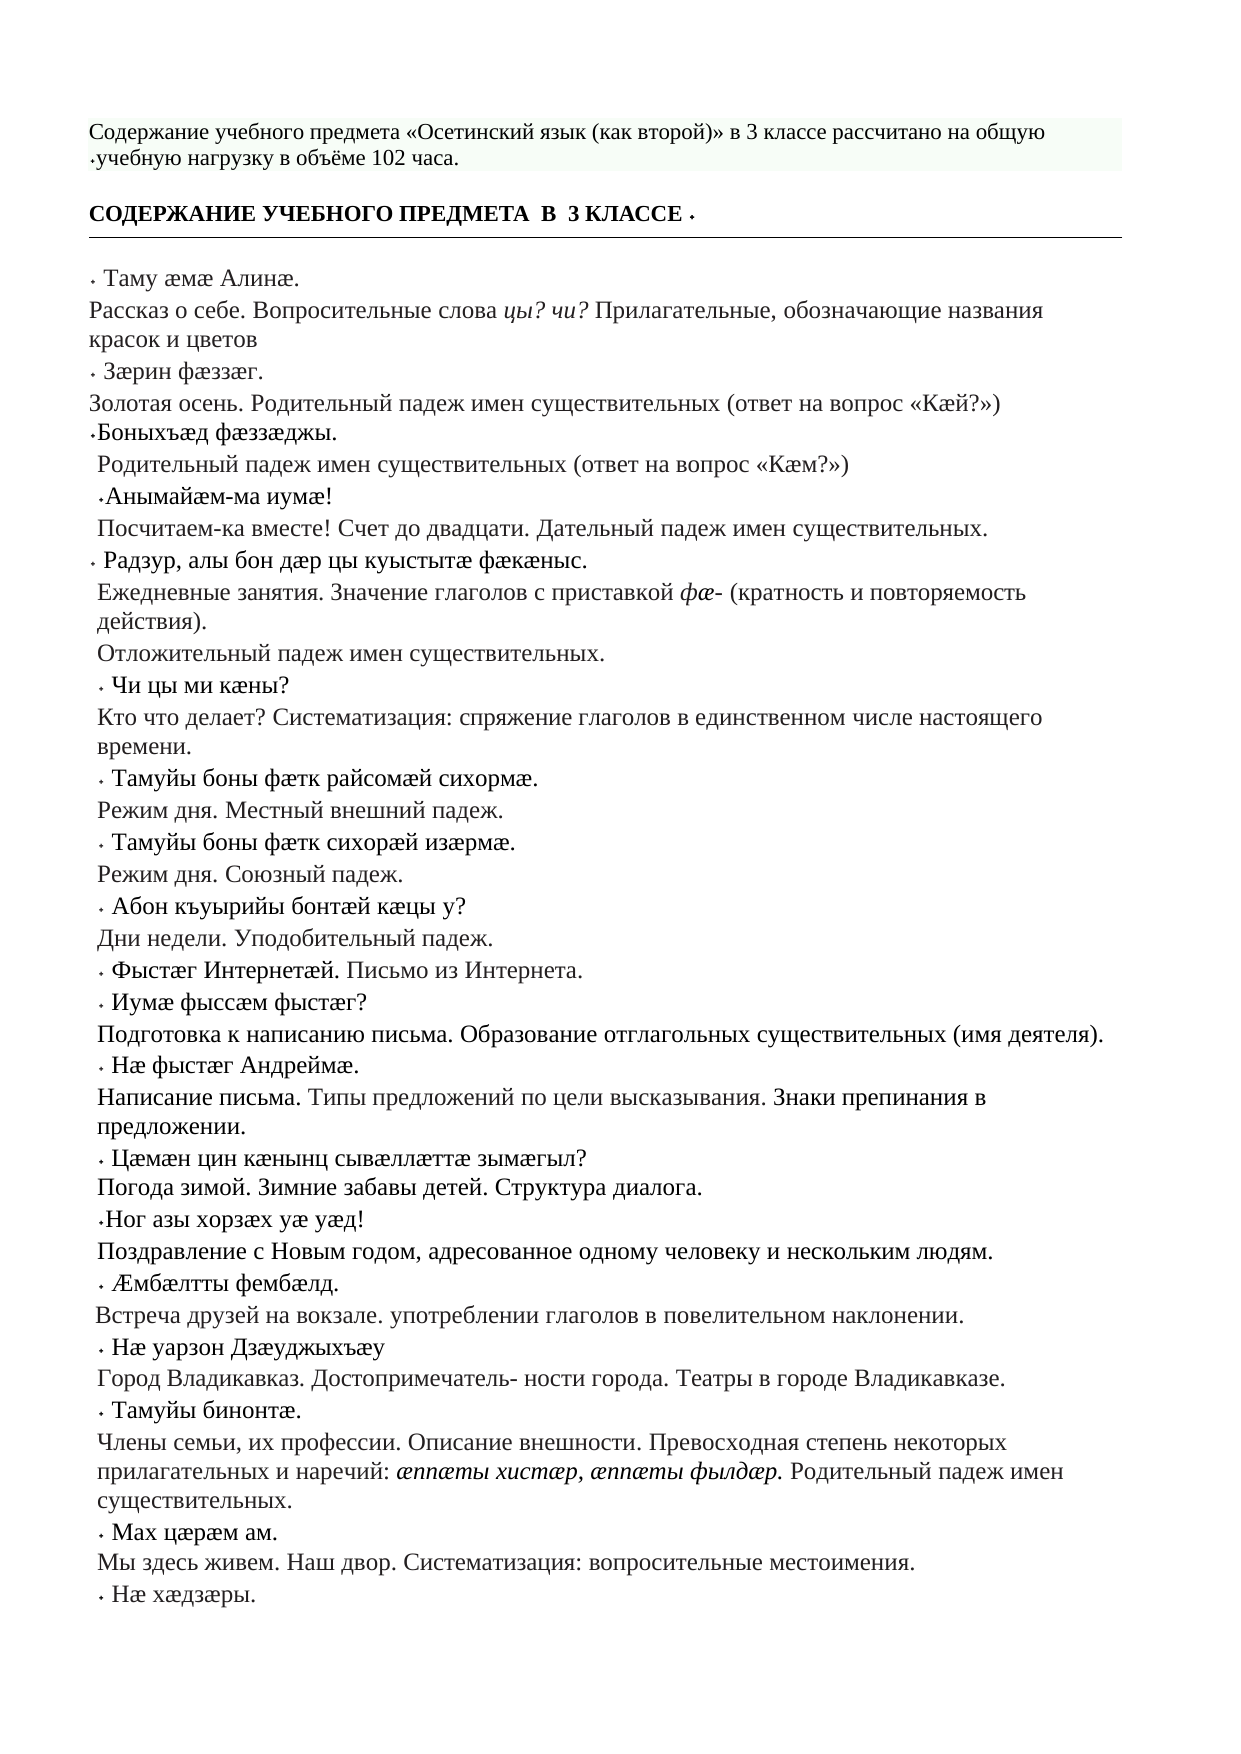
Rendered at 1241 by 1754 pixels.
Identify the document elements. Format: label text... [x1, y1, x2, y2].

text ˖ Радзур, алы бон дæр цы куыстытæ фæкæныс. [88, 545, 1099, 574]
text Режим дня. Местный внешний падеж. [97, 795, 1099, 824]
text ˖ Абон къуырийы бонтæй кæцы у? [97, 891, 1099, 920]
text Встреча друзей на вокзале. употреблении глаголов в повелительном наклонении. [88, 1300, 1099, 1329]
text Рассказ о себе. Вопросительные слова цы? чи? Прилагательные, обозначающие названия красок и цветов [88, 296, 1091, 353]
text ˖ Мах цæрæм ам. [97, 1517, 1099, 1546]
text ˖ Нæ уарзон Дзæуджыхъæу [97, 1332, 1099, 1361]
text ˖Боныхъæд фæззæджы. [88, 417, 1122, 446]
text Кто что делает? Систематизация: спряжение глаголов в единственном числе настоящего времени. [97, 702, 1099, 760]
text ˖ Иумæ фыссæм фыстæг? [97, 987, 1099, 1016]
text Дни недели. Уподобительный падеж. [97, 923, 1099, 952]
text ˖ Тамуйы боны фæтк сихорæй изæрмæ. [97, 827, 1099, 856]
text Посчитаем-ка вместе! Счет до двадцати. Дательный падеж имен существительных. [97, 513, 1067, 542]
text Члены семьи, их профессии. Описание внешности. Превосходная степень некоторых прилагательных и наречий: æппæты хистæр, æппæты фылдæр. Родительный падеж имен существительных. [97, 1427, 1089, 1514]
text Написание письма. Типы предложений по цели высказывания. Знаки препинания в предложении. [97, 1082, 1111, 1140]
text ˖Ног азы хорзæх уæ уæд! [97, 1204, 1099, 1233]
text Подготовка к написанию письма. Образование отглагольных существительных (имя деятеля). [97, 1019, 1111, 1048]
text Мы здесь живем. Наш двор. Систематизация: вопросительные местоимения. [97, 1549, 1092, 1576]
text Погода зимой. Зимние забавы детей. Структура диалога. [97, 1172, 1122, 1201]
text Золотая осень. Родительный падеж имен существительных (ответ на вопрос «Кæй?») [88, 388, 1099, 417]
text Родительный падеж имен существительных (ответ на вопрос «Кæм?») [97, 449, 1099, 478]
text ˖ Тамуйы боны фæтк райсомæй сихормæ. [97, 763, 1099, 792]
text Режим дня. Союзный падеж. [97, 859, 1099, 888]
text Поздравление с Новым годом, адресованное одному человеку и нескольким людям. [97, 1236, 1099, 1265]
text ˖ Зæрин фæззæг. [88, 356, 1099, 385]
text ˖ Цæмæн цин кæнынц сывæллæттæ зымæгыл? [97, 1143, 1099, 1172]
text Ежедневные занятия. Значение глаголов с приставкой фæ- (кратность и повторяемость действия). [97, 577, 1099, 635]
text Содержание учебного предмета «Осетинский язык (как второй)» в 3 классе рассчитано на общую ˖учебную нагрузку в объёме 102 часа. [88, 118, 1122, 171]
text ˖ Фыстæг Интернетæй. Письмо из Интернета. [97, 955, 1099, 984]
text ˖ Нæ хæдзæры. [97, 1579, 1099, 1608]
text ˖ Тамуйы бинонтæ. [97, 1396, 1099, 1424]
text ˖Анымайæм-ма иумæ! [97, 481, 1099, 510]
text ˖ Нæ фыстæг Андреймæ. [97, 1051, 1111, 1079]
text Город Владикавказ. Достопримечатель- ности города. Театры в городе Владикавказе. [97, 1363, 1111, 1392]
text ˖ Таму æмæ Алинæ. [88, 263, 1091, 292]
text СОДЕРЖАНИЕ УЧЕБНОГО ПРЕДМЕТА в 3 классе ˖ [88, 200, 1122, 238]
text ˖ Æмбæлтты фембæлд. [97, 1268, 1099, 1297]
text Отложительный падеж имен существительных. [97, 638, 1099, 667]
text ˖ Чи цы ми кæны? [97, 670, 1099, 699]
